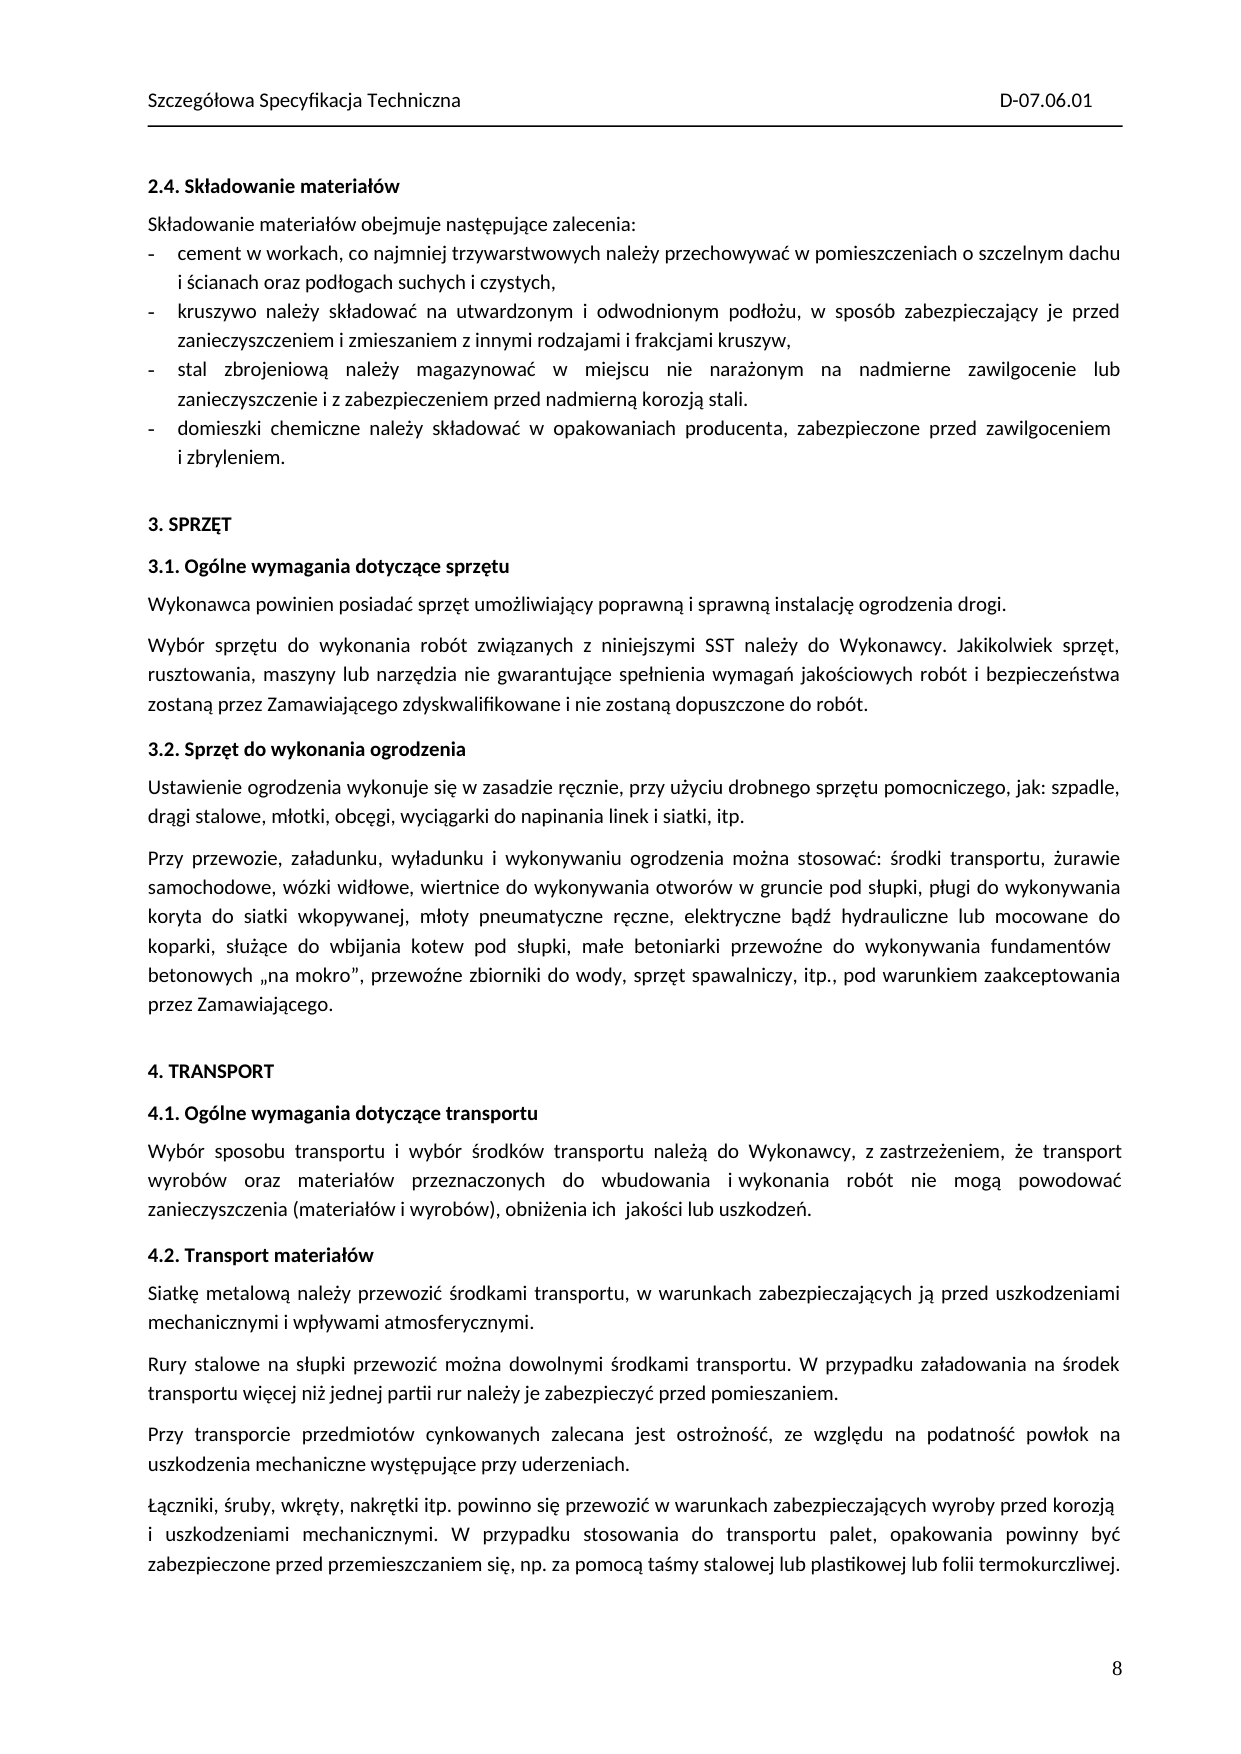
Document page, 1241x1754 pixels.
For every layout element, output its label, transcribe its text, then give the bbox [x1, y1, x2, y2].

list domieszki chemiczne należy składować w opakowaniach producenta, zabezpieczone przed zawilgoceniem i zbryleniem. [148, 415, 1122, 469]
text Składowanie materiałów obejmuje następujące zalecenia: [148, 211, 1122, 236]
list stal zbrojeniową należy magazynować w miejscu nie narażonym na nadmierne zawilgocenie lub zanieczyszczenie i z zabezpieczeniem przed nadmierną korozją stali. [148, 357, 1122, 411]
list kruszywo należy składować na utwardzonym i odwodnionym podłożu, w sposób zabezpieczający je przed zanieczyszczeniem i zmieszaniem z innymi rodzajami i frakcjami kruszyw, [148, 298, 1122, 353]
subtitle 3. SPRZĘT [148, 511, 1122, 536]
text Przy transporcie przedmiotów cynkowanych zalecana jest ostrożność, ze względu na podatność powłok na uszkodzenia mechaniczne występujące przy uderzeniach. [148, 1422, 1122, 1476]
text Przy przewozie, załadunku, wyładunku i wykonywaniu ogrodzenia można stosować: środki transportu, żurawie samochodowe, wózki widłowe, wiertnice do wykonywania otworów w gruncie pod słupki, pługi do wykonywania koryta do siatki wkopywanej, młoty pneumatyczne ręczne, elektryczne bądź hydrauliczne lub mocowane do koparki, służące do wbijania kotew pod słupki, małe betoniarki przewoźne do wykonywania fundamentów betonowych „na mokro”, przewoźne zbiorniki do wody, sprzęt spawalniczy, itp., pod warunkiem zaakceptowania przez Zamawiającego. [148, 845, 1122, 1017]
subtitle 4.2. Transport materiałów [148, 1242, 1122, 1267]
text Siatkę metalową należy przewozić środkami transportu, w warunkach zabezpieczających ją przed uszkodzeniami mechanicznymi i wpływami atmosferycznymi. [148, 1280, 1122, 1334]
subtitle 3.2. Sprzęt do wykonania ogrodzenia [148, 737, 1122, 762]
text Wybór sposobu transportu i wybór środków transportu należą do Wykonawcy, z zastrzeżeniem, że transport wyrobów oraz materiałów przeznaczonych do wbudowania i wykonania robót nie mogą powodować zanieczyszczenia (materiałów i wyrobów), obniżenia ich jakości lub uszkodzeń. [148, 1138, 1122, 1222]
text Rury stalowe na słupki przewozić można dowolnymi środkami transportu. W przypadku załadowania na środek transportu więcej niż jednej partii rur należy je zabezpieczyć przed pomieszaniem. [148, 1351, 1122, 1405]
subtitle 4.1. Ogólne wymagania dotyczące transportu [148, 1100, 1122, 1125]
list cement w workach, co najmniej trzywarstwowych należy przechowywać w pomieszczeniach o szczelnym dachu i ścianach oraz podłogach suchych i czystych, [148, 240, 1122, 294]
text Wybór sprzętu do wykonania robót związanych z niniejszymi SST należy do Wykonawcy. Jakikolwiek sprzęt, rusztowania, maszyny lub narzędzia nie gwarantujące spełnienia wymagań jakościowych robót i bezpieczeństwa zostaną przez Zamawiającego zdyskwalifikowane i nie zostaną dopuszczone do robót. [148, 632, 1122, 716]
subtitle 4. TRANSPORT [148, 1058, 1122, 1083]
text Łączniki, śruby, wkręty, nakrętki itp. powinno się przewozić w warunkach zabezpieczających wyroby przed korozją i uszkodzeniami mechanicznymi. W przypadku stosowania do transportu palet, opakowania powinny być zabezpieczone przed przemieszczaniem się, np. za pomocą taśmy stalowej lub plastikowej lub folii termokurczliwej. [148, 1492, 1122, 1576]
subtitle 2.4. Składowanie materiałów [148, 173, 1122, 198]
text Ustawienie ogrodzenia wykonuje się w zasadzie ręcznie, przy użyciu drobnego sprzętu pomocniczego, jak: szpadle, drągi stalowe, młotki, obcęgi, wyciągarki do napinania linek i siatki, itp. [148, 774, 1122, 829]
text Wykonawca powinien posiadać sprzęt umożliwiający poprawną i sprawną instalację ogrodzenia drogi. [148, 591, 1122, 616]
subtitle 3.1. Ogólne wymagania dotyczące sprzętu [148, 553, 1122, 578]
